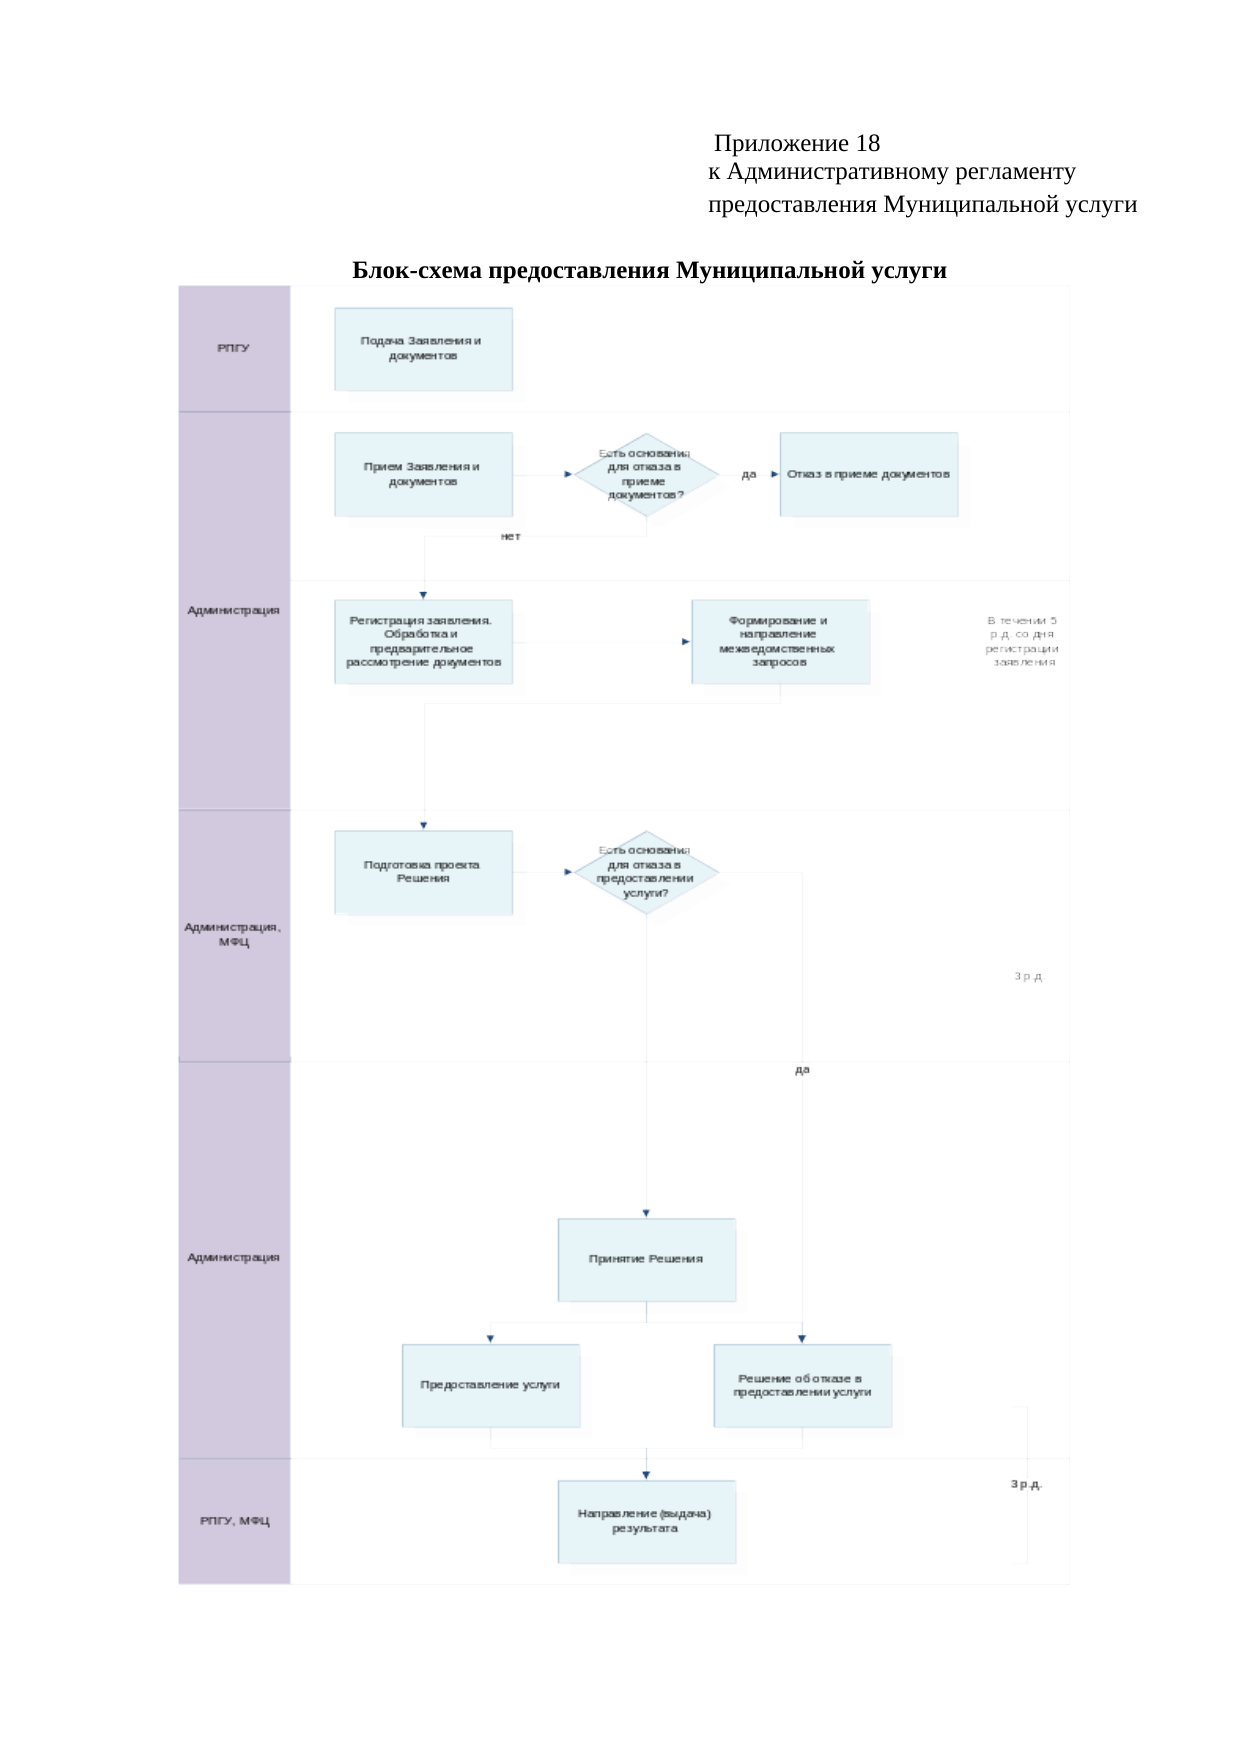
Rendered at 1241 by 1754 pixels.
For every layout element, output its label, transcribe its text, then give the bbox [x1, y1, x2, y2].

text к Административному регламенту предоставления Муниципальной услуги [708, 156, 1181, 218]
subtitle Приложение 18 [339, 128, 1181, 156]
subtitle Блок-схема предоставления Муниципальной услуги [118, 256, 1181, 284]
